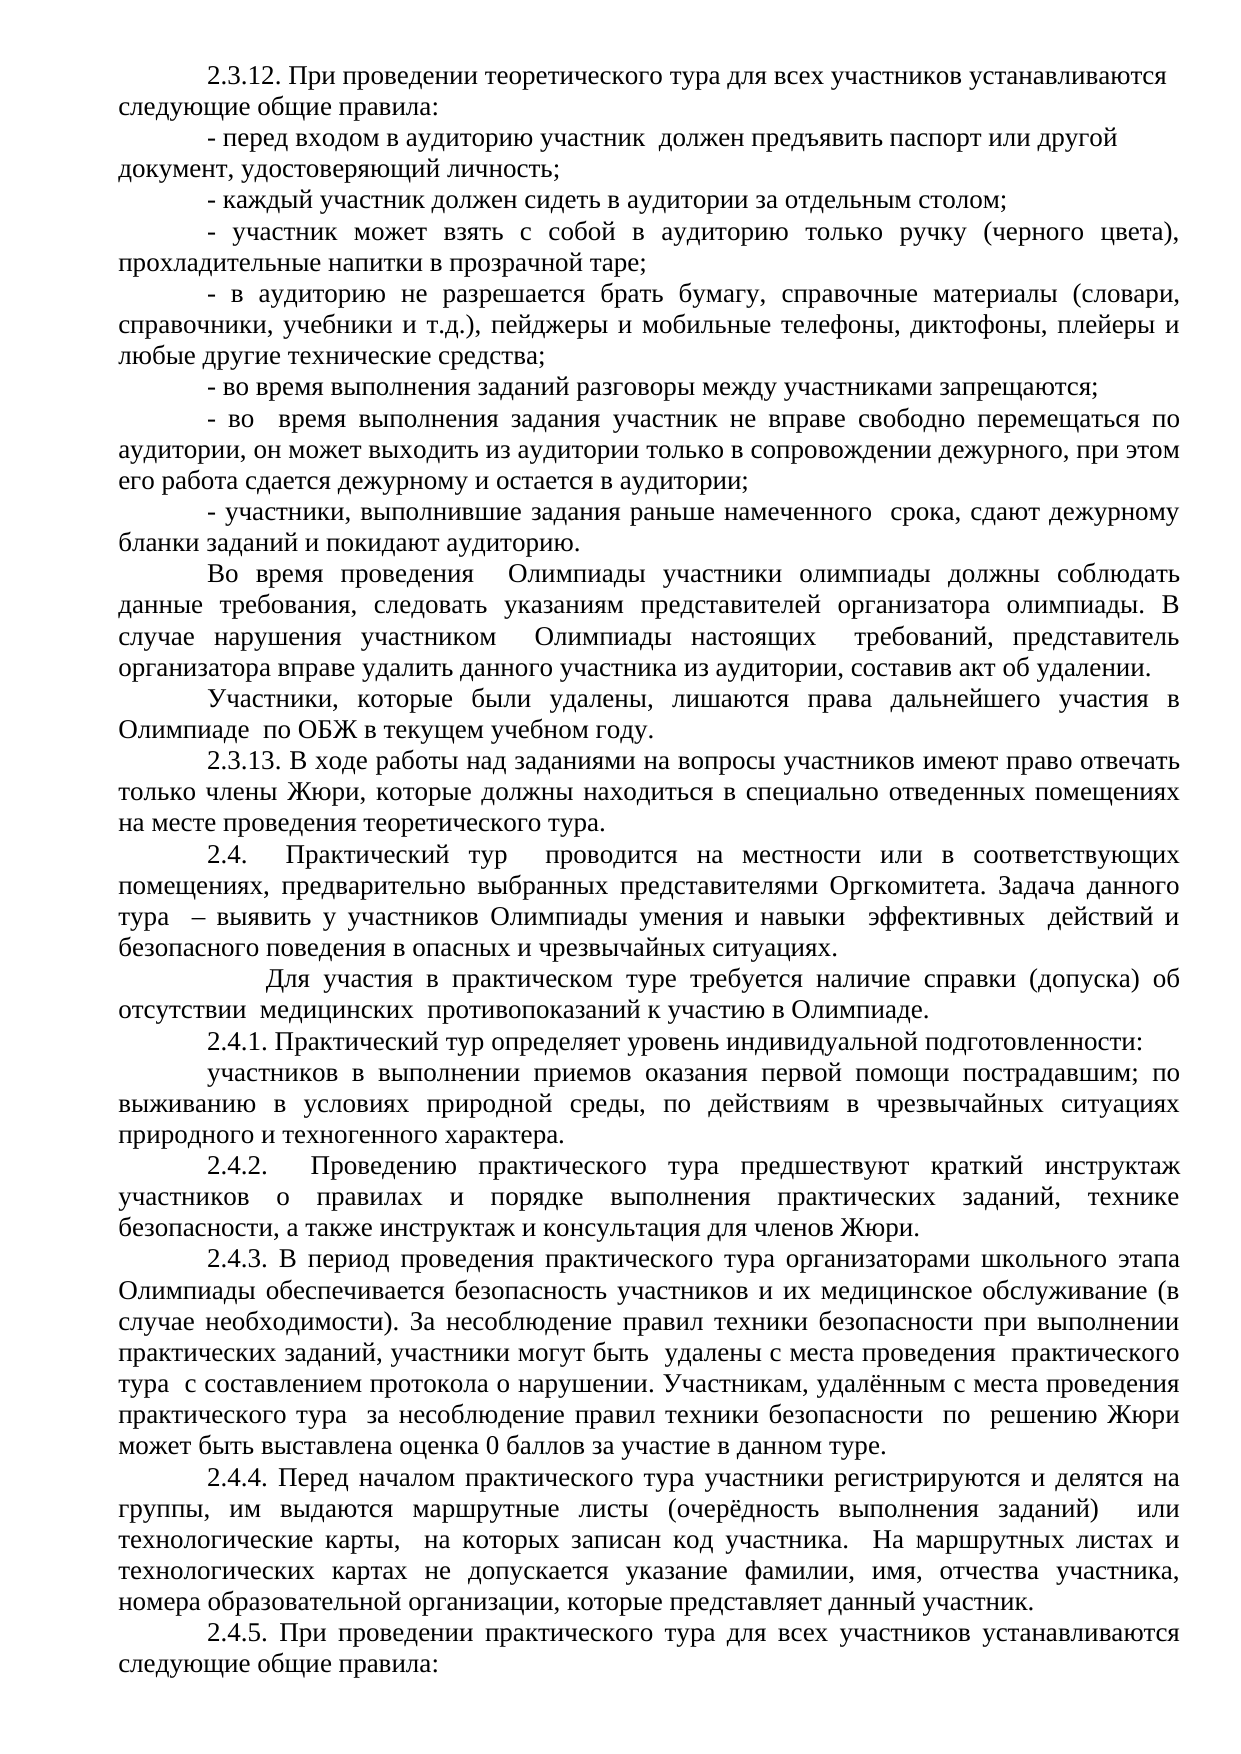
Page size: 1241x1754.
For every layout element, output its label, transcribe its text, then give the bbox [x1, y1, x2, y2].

text 2.3.13. В ходе работы над заданиями на вопросы участников имеют право отвечать только члены Жюри, которые должны находиться в специально отведенных помещениях на месте проведения теоретического тура. [118, 744, 1181, 838]
text 2.4.2. Проведению практического тура предшествуют краткий инструктаж участников о правилах и порядке выполнения практических заданий, технике безопасности, а также инструктаж и консультация для членов Жюри. [118, 1149, 1181, 1243]
text Во время проведения Олимпиады участники олимпиады должны соблюдать данные требования, следовать указаниям представителей организатора олимпиады. В случае нарушения участником Олимпиады настоящих требований, представитель организатора вправе удалить данного участника из аудитории, составив акт об удалении. [118, 557, 1181, 682]
text 2.3.12. При проведении теоретического тура для всех участников устанавливаются следующие общие правила: [118, 59, 1181, 121]
text - каждый участник должен сидеть в аудитории за отдельным столом; [118, 184, 1181, 215]
text - во время выполнения заданий разговоры между участниками запрещаются; [118, 371, 1181, 402]
text 2.4.3. В период проведения практического тура организаторами школьного этапа Олимпиады обеспечивается безопасность участников и их медицинское обслуживание (в случае необходимости). За несоблюдение правил техники безопасности при выполнении практических заданий, участники могут быть удалены с места проведения практического тура с составлением протокола о нарушении. Участникам, удалённым с места проведения практического тура за несоблюдение правил техники безопасности по решению Жюри может быть выставлена оценка 0 баллов за участие в данном туре. [118, 1243, 1181, 1461]
text - участник может взять с собой в аудиторию только ручку (черного цвета), прохладительные напитки в прозрачной таре; [118, 215, 1181, 277]
text - перед входом в аудиторию участник должен предъявить паспорт или другой документ, удостоверяющий личность; [118, 121, 1181, 184]
text 2.4.5. При проведении практического тура для всех участников устанавливаются следующие общие правила: [118, 1616, 1181, 1679]
text 2.4. Практический тур проводится на местности или в соответствующих помещениях, предварительно выбранных представителями Оргкомитета. Задача данного тура – выявить у участников Олимпиады умения и навыки эффективных действий и безопасного поведения в опасных и чрезвычайных ситуациях. [118, 838, 1181, 962]
text 2.4.1. Практический тур определяет уровень индивидуальной подготовленности: [118, 1024, 1181, 1056]
text - участники, выполнившие задания раньше намеченного срока, сдают дежурному бланки заданий и покидают аудиторию. [118, 495, 1181, 557]
text 2.4.4. Перед началом практического тура участники регистрируются и делятся на группы, им выдаются маршрутные листы (очерёдность выполнения заданий) или технологические карты, на которых записан код участника. На маршрутных листах и технологических картах не допускается указание фамилии, имя, отчества участника, номера образовательной организации, которые представляет данный участник. [118, 1461, 1181, 1616]
text участников в выполнении приемов оказания первой помощи пострадавшим; по выживанию в условиях природной среды, по действиям в чрезвычайных ситуациях природного и техногенного характера. [118, 1056, 1181, 1149]
text Для участия в практическом туре требуется наличие справки (допуска) об отсутствии медицинских противопоказаний к участию в Олимпиаде. [118, 962, 1181, 1024]
text - во время выполнения задания участник не вправе свободно перемещаться по аудитории, он может выходить из аудитории только в сопровождении дежурного, при этом его работа сдается дежурному и остается в аудитории; [118, 402, 1181, 495]
text Участники, которые были удалены, лишаются права дальнейшего участия в Олимпиаде по ОБЖ в текущем учебном году. [118, 682, 1181, 744]
text - в аудиторию не разрешается брать бумагу, справочные материалы (словари, справочники, учебники и т.д.), пейджеры и мобильные телефоны, диктофоны, плейеры и любые другие технические средства; [118, 277, 1181, 371]
